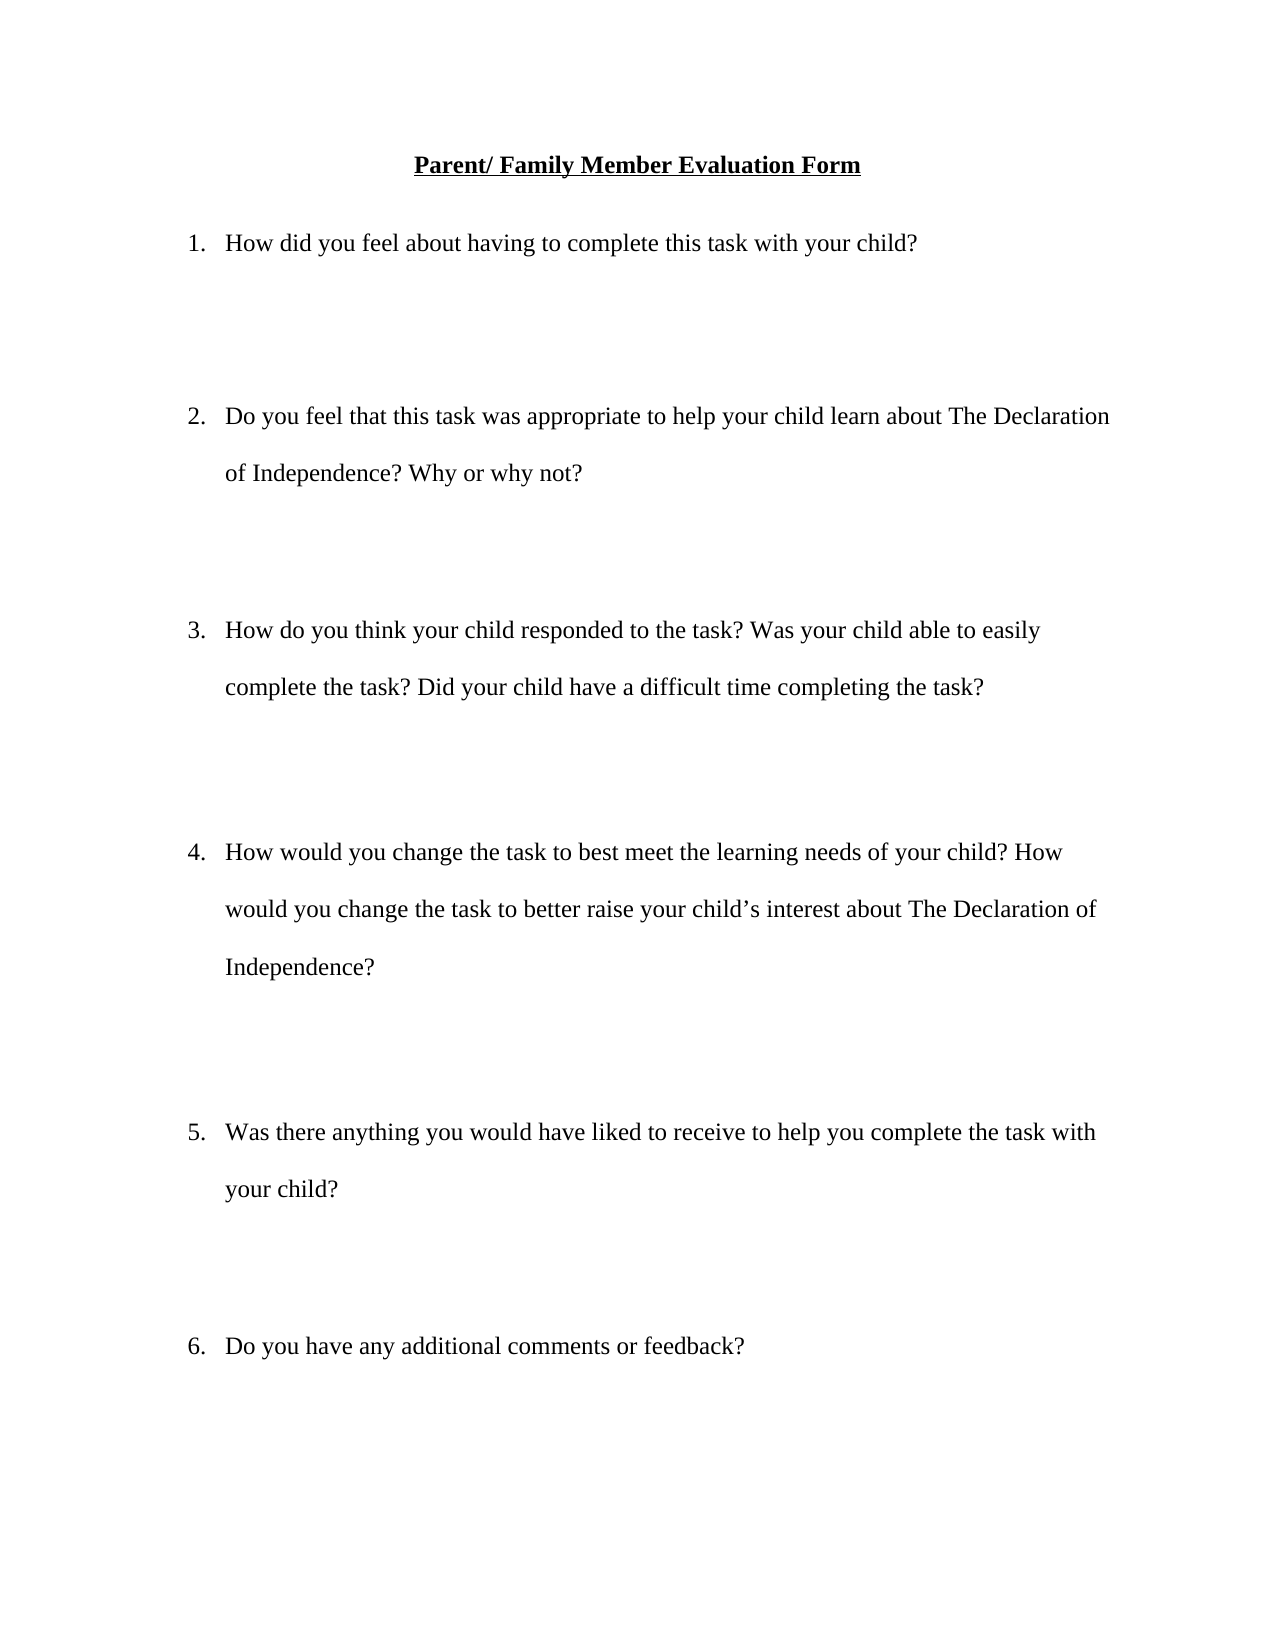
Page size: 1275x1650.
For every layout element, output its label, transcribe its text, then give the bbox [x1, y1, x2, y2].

list Do you have any additional comments or feedback? [187, 1331, 1125, 1359]
list How do you think your child responded to the task? Was your child able to easily complete the task? Did your child have a difficult time completing the task? [187, 615, 1125, 701]
list How did you feel about having to complete this task with your child? [187, 228, 1125, 257]
text Parent/ Family Member Evaluation Form [150, 150, 1125, 179]
list Was there anything you would have liked to receive to help you complete the task with your child? [187, 1117, 1125, 1203]
list How would you change the task to best meet the learning needs of your child? How would you change the task to better raise your child’s interest about The Declaration of Independence? [187, 837, 1125, 981]
list Do you feel that this task was appropriate to help your child learn about The Declaration of Independence? Why or why not? [187, 401, 1125, 487]
